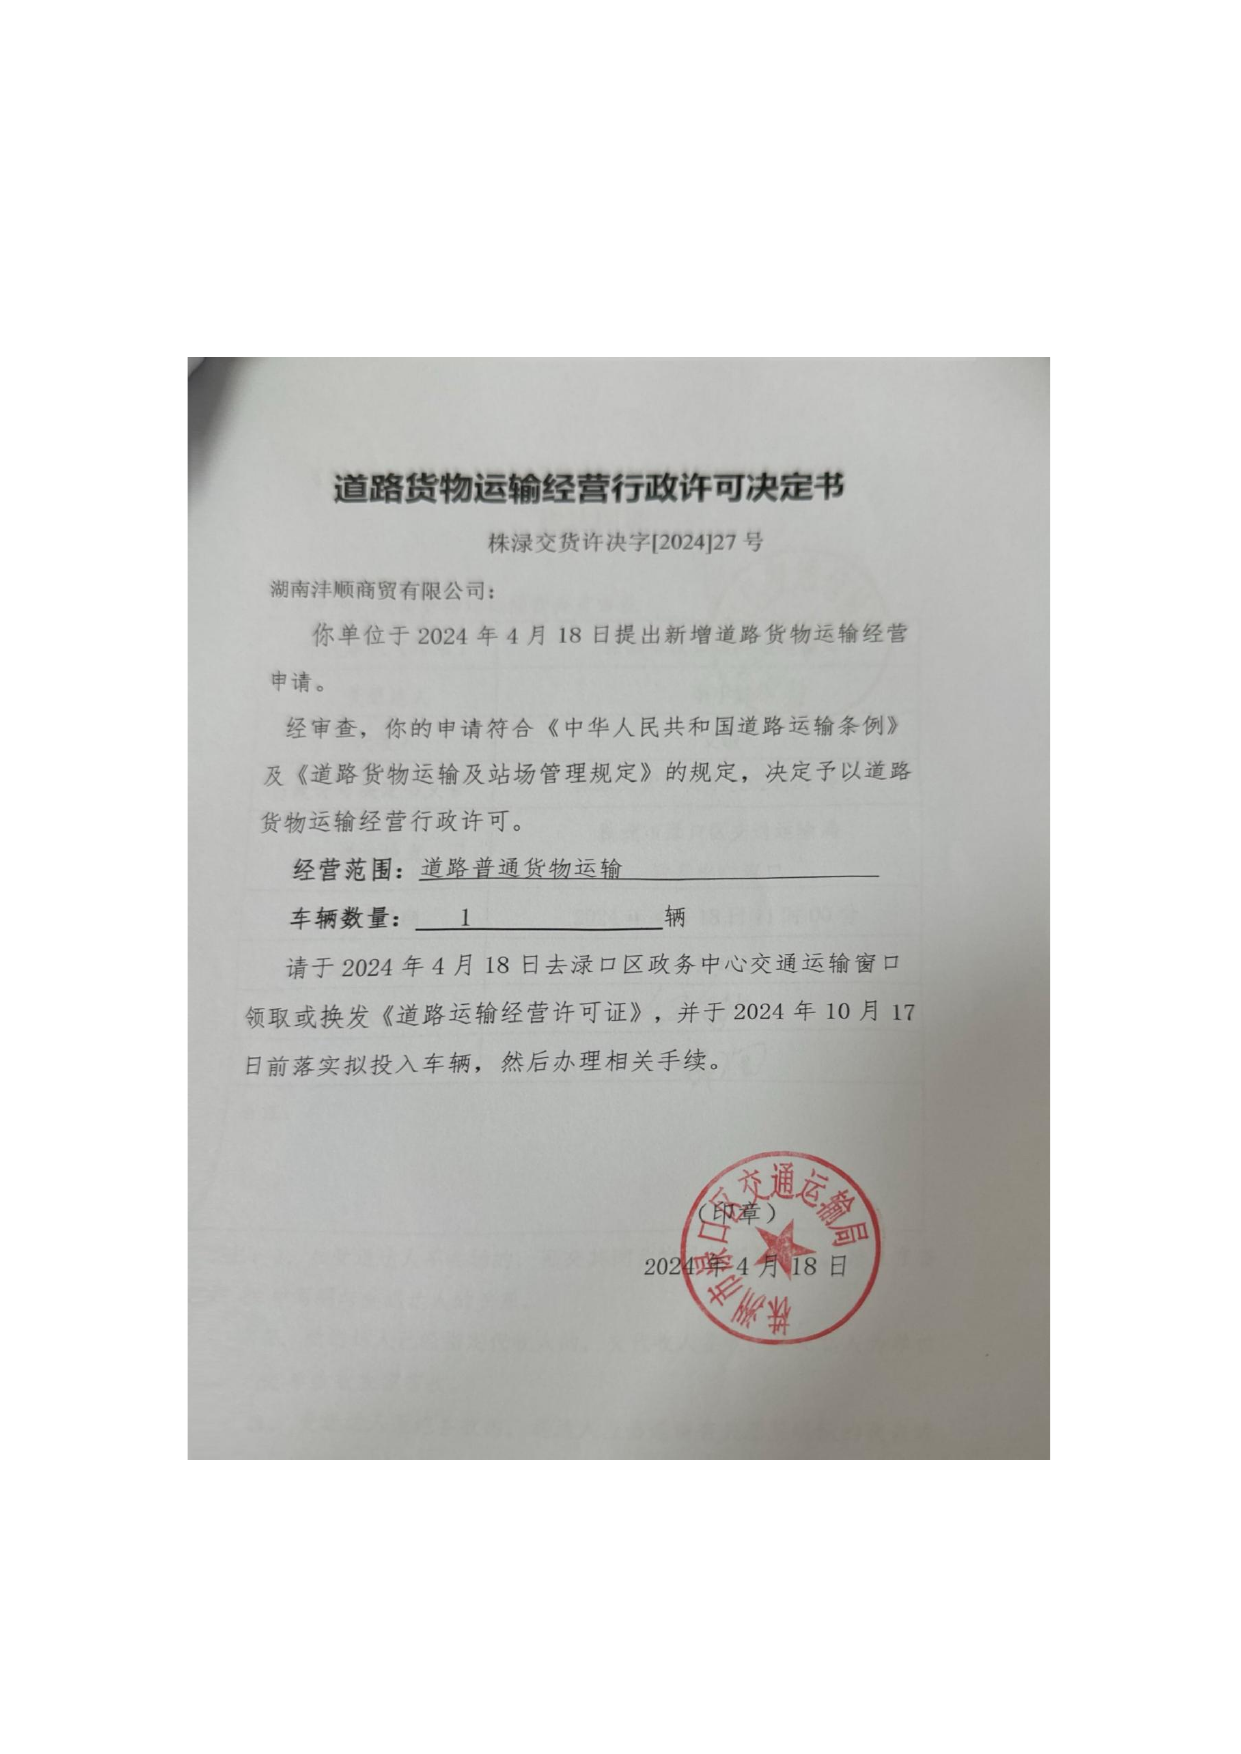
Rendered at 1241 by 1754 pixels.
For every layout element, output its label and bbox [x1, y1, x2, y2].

picture [187, 357, 1051, 1460]
